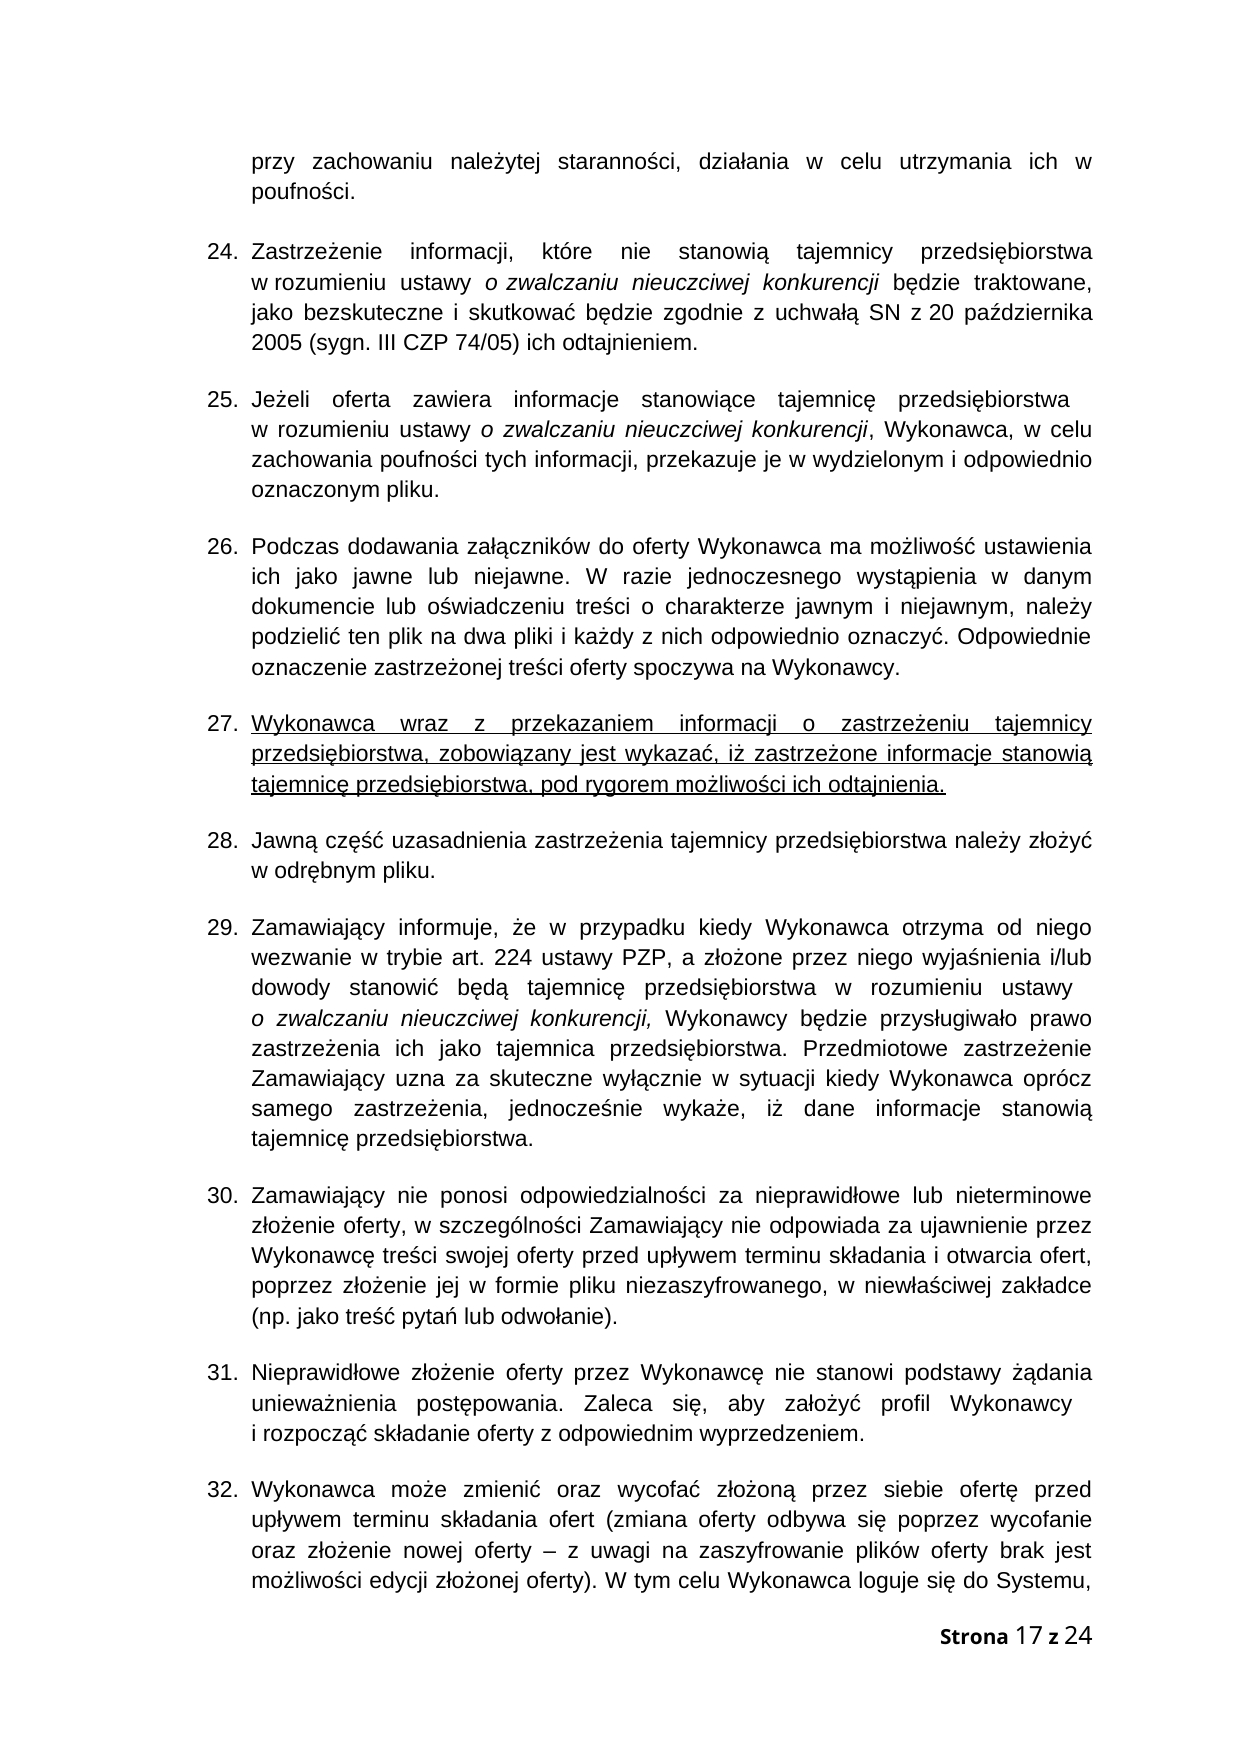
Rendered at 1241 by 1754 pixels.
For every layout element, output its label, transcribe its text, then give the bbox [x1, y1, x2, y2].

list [207, 148, 1092, 204]
list Zamawiający informuje, że w przypadku kiedy Wykonawca otrzyma od niego wezwanie w trybie art. 224 ustawy PZP, a złożone przez niego wyjaśnienia i/lub dowody stanowić będą tajemnicę przedsiębiorstwa w rozumieniu ustawy o zwalczaniu nieuczciwej konkurencji, Wykonawcy będzie przysługiwało prawo zastrzeżenia ich jako tajemnica przedsiębiorstwa. Przedmiotowe zastrzeżenie Zamawiający uzna za skuteczne wyłącznie w sytuacji kiedy Wykonawca oprócz samego zastrzeżenia, jednocześnie wykaże, iż dane informacje stanowią tajemnicę przedsiębiorstwa. [207, 914, 1092, 1152]
list Zamawiający nie ponosi odpowiedzialności za nieprawidłowe lub nieterminowe złożenie oferty, w szczególności Zamawiający nie odpowiada za ujawnienie przez Wykonawcę treści swojej oferty przed upływem terminu składania i otwarcia ofert, poprzez złożenie jej w formie pliku niezaszyfrowanego, w niewłaściwej zakładce (np. jako treść pytań lub odwołanie). [207, 1182, 1092, 1329]
list Podczas dodawania załączników do oferty Wykonawca ma możliwość ustawienia ich jako jawne lub niejawne. W razie jednoczesnego wystąpienia w danym dokumencie lub oświadczeniu treści o charakterze jawnym i niejawnym, należy podzielić ten plik na dwa pliki i każdy z nich odpowiednio oznaczyć. Odpowiednie oznaczenie zastrzeżonej treści oferty spoczywa na Wykonawcy. [207, 533, 1092, 680]
list Jawną część uzasadnienia zastrzeżenia tajemnicy przedsiębiorstwa należy złożyć w odrębnym pliku. [207, 827, 1092, 884]
list Jeżeli oferta zawiera informacje stanowiące tajemnicę przedsiębiorstwa w rozumieniu ustawy o zwalczaniu nieuczciwej konkurencji, Wykonawca, w celu zachowania poufności tych informacji, przekazuje je w wydzielonym i odpowiednio oznaczonym pliku. [207, 386, 1092, 502]
list Zastrzeżenie informacji, które nie stanowią tajemnicy przedsiębiorstwa w rozumieniu ustawy o zwalczaniu nieuczciwej konkurencji będzie traktowane, jako bezskuteczne i skutkować będzie zgodnie z uchwałą SN z 20 października 2005 (sygn. III CZP 74/05) ich odtajnieniem. [207, 238, 1092, 355]
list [207, 1476, 1092, 1593]
list Wykonawca wraz z przekazaniem informacji o zastrzeżeniu tajemnicy przedsiębiorstwa, zobowiązany jest wykazać, iż zastrzeżone informacje stanowią tajemnicę przedsiębiorstwa, pod rygorem możliwości ich odtajnienia. [207, 710, 1092, 797]
list Nieprawidłowe złożenie oferty przez Wykonawcę nie stanowi podstawy żądania unieważnienia postępowania. Zaleca się, aby założyć profil Wykonawcy i rozpocząć składanie oferty z odpowiednim wyprzedzeniem. [207, 1359, 1092, 1446]
